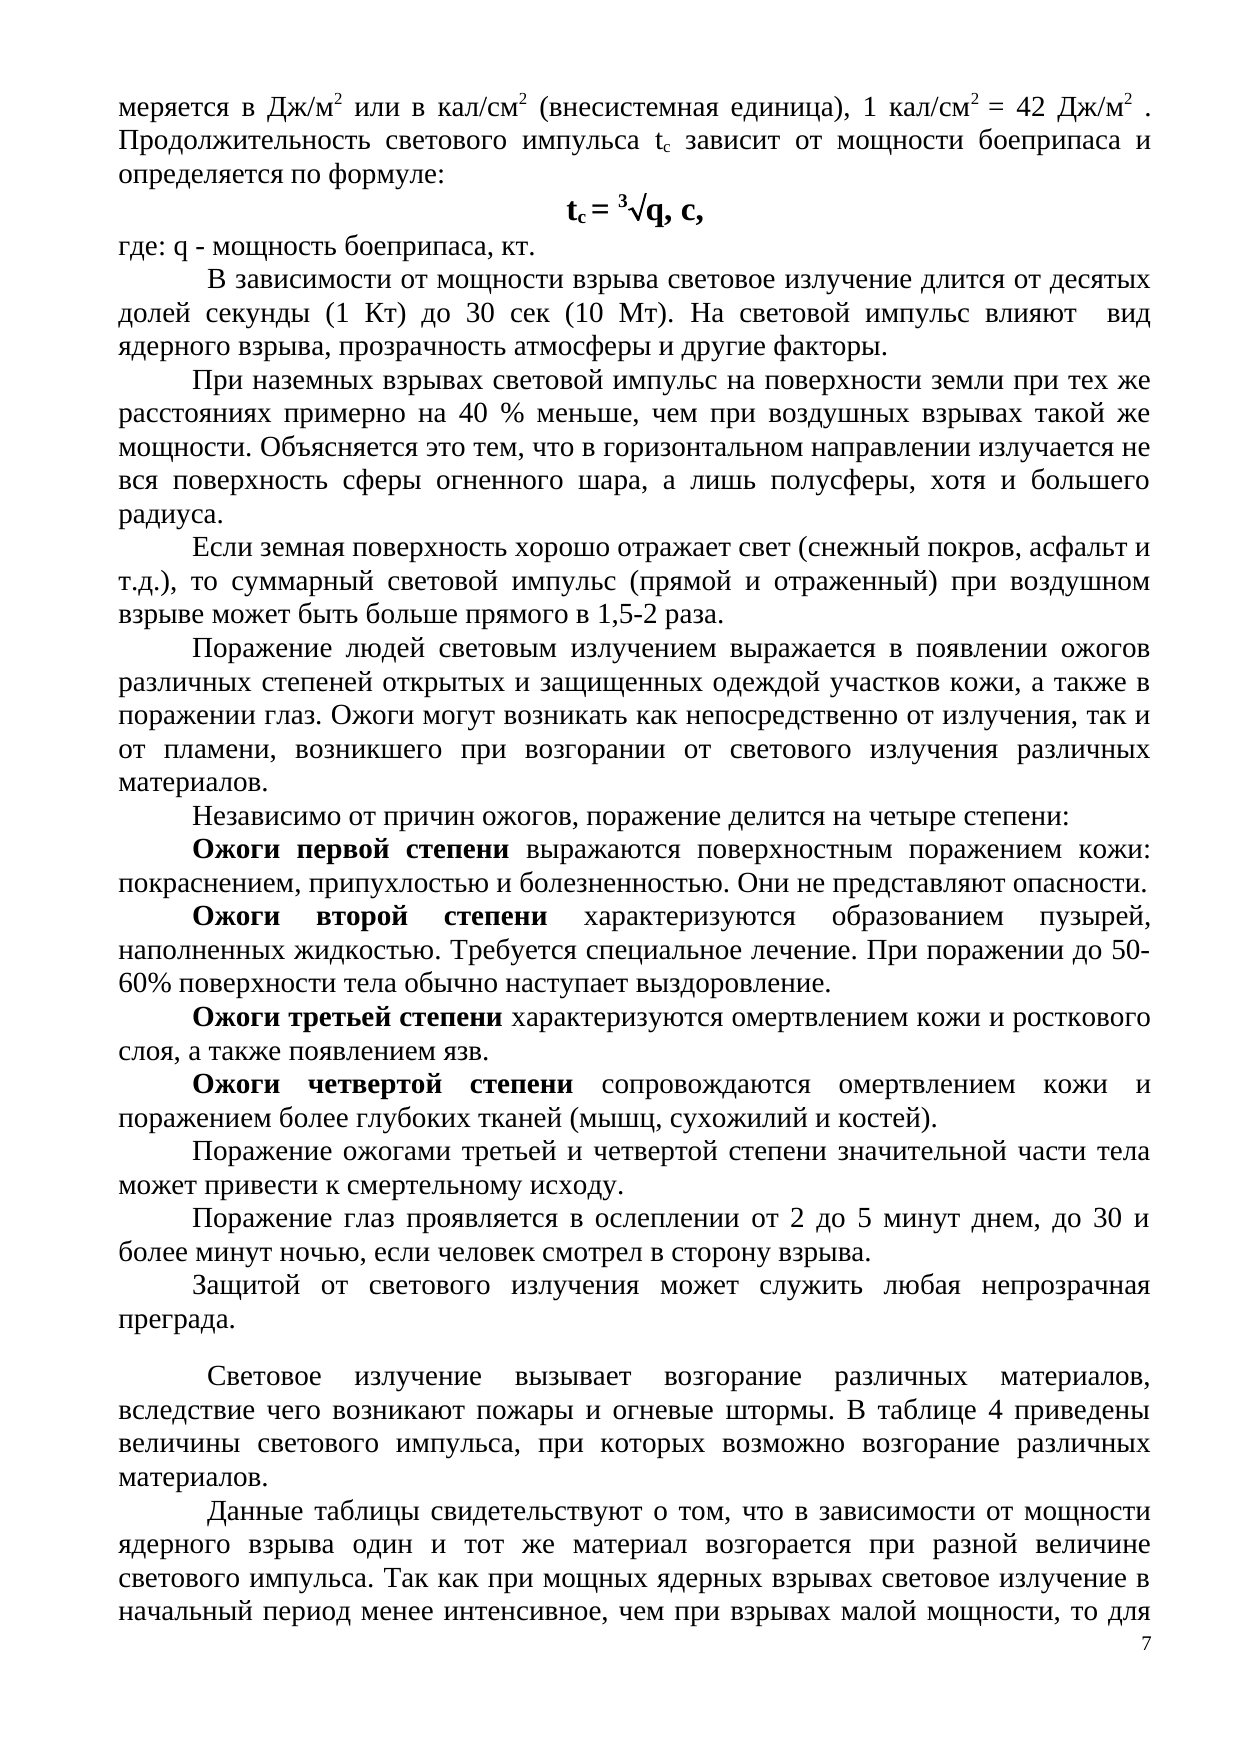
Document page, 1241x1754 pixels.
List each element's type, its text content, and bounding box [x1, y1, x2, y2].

text Ожоги четвертой степени сопровождаются омертвлением кожи и поражением более глубоких тканей (мышц, сухожилий и костей). [118, 1066, 1152, 1133]
text где: q - мощность боеприпаса, кт. [118, 228, 1152, 261]
text Ожоги первой степени выражаются поверхностным поражением кожи: покраснением, припухлостью и болезненностью. Они не представляют опасности. [118, 831, 1152, 898]
text Световое излучение вызывает возгорание различных материалов, вследствие чего возникают пожары и огневые штормы. В таблице 4 приведены величины светового импульса, при которых возможно возгорание различных материалов. [118, 1358, 1152, 1493]
text Ожоги второй степени характеризуются образованием пузырей, наполненных жидкостью. Требуется специальное лечение. При поражении до 50-60% поверхности тела обычно наступает выздоровление. [118, 898, 1152, 999]
text При наземных взрывах световой импульс на поверхности земли при тех же расстояниях примерно на 40 % меньше, чем при воздушных взрывах такой же мощности. Объясняется это тем, что в горизонтальном направлении излучается не вся поверхность сферы огненного шара, а лишь полусферы, хотя и большего радиуса. [118, 362, 1152, 529]
text tc = 3q, с, [118, 189, 1152, 228]
text Независимо от причин ожогов, поражение делится на четыре степени: [118, 798, 1152, 831]
text Если земная поверхность хорошо отражает свет (снежный покров, асфальт и т.д.), то суммарный световой импульс (прямой и отраженный) при воздушном взрыве может быть больше прямого в 1,5-2 раза. [118, 529, 1152, 630]
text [118, 89, 1152, 189]
text Ожоги третьей степени характеризуются омертвлением кожи и росткового слоя, а также появлением язв. [118, 999, 1152, 1066]
text В зависимости от мощности взрыва световое излучение длится от десятых долей секунды (1 Кт) до 30 сек (10 Мт). На световой импульс влияют вид ядерного взрыва, прозрачность атмосферы и другие факторы. [118, 261, 1152, 362]
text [118, 1493, 1152, 1627]
text Поражение ожогами третьей и четвертой степени значительной части тела может привести к смертельному исходу. [118, 1133, 1152, 1200]
text Поражение глаз проявляется в ослеплении от 2 до 5 минут днем, до 30 и более минут ночью, если человек смотрел в сторону взрыва. [118, 1200, 1152, 1267]
text Защитой от светового излучения может служить любая непрозрачная преграда. [118, 1267, 1152, 1334]
text Поражение людей световым излучением выражается в появлении ожогов различных степеней открытых и защищенных одеждой участков кожи, а также в поражении глаз. Ожоги могут возникать как непосредственно от излучения, так и от пламени, возникшего при возгорании от светового излучения различных материалов. [118, 630, 1152, 798]
